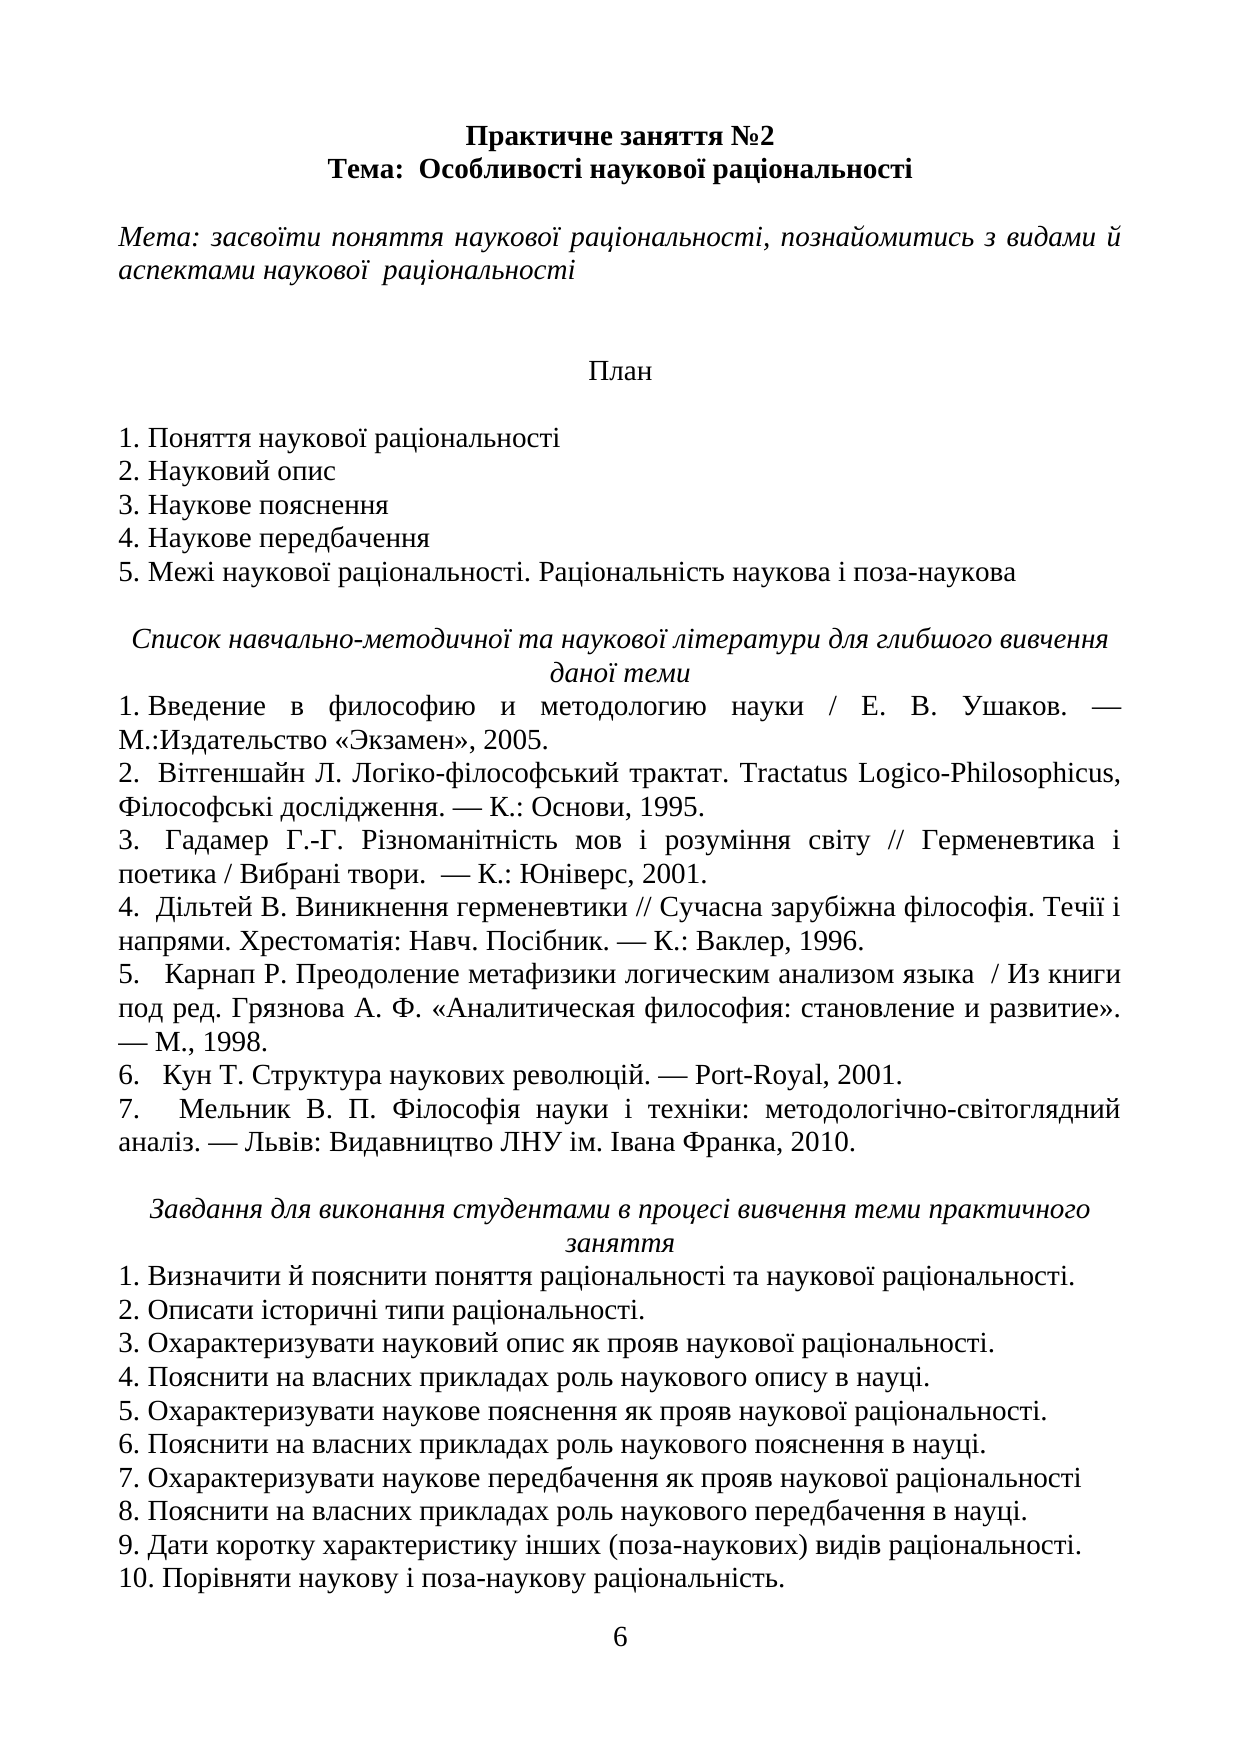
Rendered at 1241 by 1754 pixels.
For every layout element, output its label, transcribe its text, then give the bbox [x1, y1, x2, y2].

text Список навчально-методичної та наукової літератури для глибшого вивчення даної теми [118, 621, 1122, 688]
text 4. Наукове передбачення [118, 521, 1122, 554]
text 5. Межі наукової раціональності. Раціональність наукова і поза-наукова [118, 554, 1122, 588]
text 7. Мельник В. П. Філософія науки і техніки: методологічно-світоглядний аналіз. — Львів: Видавництво ЛНУ ім. Івана Франка, 2010. [118, 1091, 1122, 1158]
text 7. Охарактеризувати наукове передбачення як прояв наукової раціональності [118, 1460, 1122, 1493]
text 5. Охарактеризувати наукове пояснення як прояв наукової раціональності. [118, 1393, 1122, 1426]
text 5. Карнап Р. Преодоление метафизики логическим анализом языка / Из книги под ред. Грязнова А. Ф. «Аналитическая философия: становление и развитие». — М., 1998. [118, 957, 1122, 1057]
text 2. Описати історичні типи раціональності. [118, 1292, 1122, 1326]
text 1. Поняття наукової раціональності [118, 420, 1122, 453]
text 3. Наукове пояснення [118, 487, 1122, 521]
text 3. Гадамер Г.-Г. Різноманітність мов і розуміння світу // Герменевтика і поетика / Вибрані твори. — К.: Юніверс, 2001. [118, 822, 1122, 889]
text Завдання для виконання студентами в процесі вивчення теми практичного заняття [118, 1191, 1122, 1258]
text 3. Охарактеризувати науковий опис як прояв наукової раціональності. [118, 1326, 1122, 1359]
text 10. Порівняти наукову і поза-наукову раціональність. [118, 1560, 1122, 1594]
text 6. Пояснити на власних прикладах роль наукового пояснення в науці. [118, 1426, 1122, 1460]
text Тема: Особливості наукової раціональності [118, 152, 1122, 185]
text Мета: засвоїти поняття наукової раціональності, познайомитись з видами й аспектами наукової раціональності [118, 219, 1122, 286]
text 2. Вітгеншайн Л. Логіко-філософський трактат. Tractatus Logico-Philosophicus, Філософські дослідження. — К.: Основи, 1995. [118, 755, 1122, 822]
text 6. Кун Т. Структура наукових революцій. — Port-Royal, 2001. [118, 1057, 1122, 1091]
text План [118, 353, 1122, 386]
text 8. Пояснити на власних прикладах роль наукового передбачення в науці. [118, 1493, 1122, 1527]
text 1. Введение в философию и методологию науки / Е. В. Ушаков. — М.:Издательство «Экзамен», 2005. [118, 688, 1122, 755]
text 2. Науковий опис [118, 453, 1122, 487]
text 1. Визначити й пояснити поняття раціональності та наукової раціональності. [118, 1258, 1122, 1292]
text Практичне заняття №2 [118, 118, 1122, 152]
text 9. Дати коротку характеристику інших (поза-наукових) видів раціональності. [118, 1527, 1122, 1560]
text 4. Дільтей В. Виникнення герменевтики // Сучасна зарубіжна філософія. Течії і напрями. Хрестоматія: Навч. Посібник. — К.: Ваклер, 1996. [118, 889, 1122, 957]
text 4. Пояснити на власних прикладах роль наукового опису в науці. [118, 1359, 1122, 1393]
